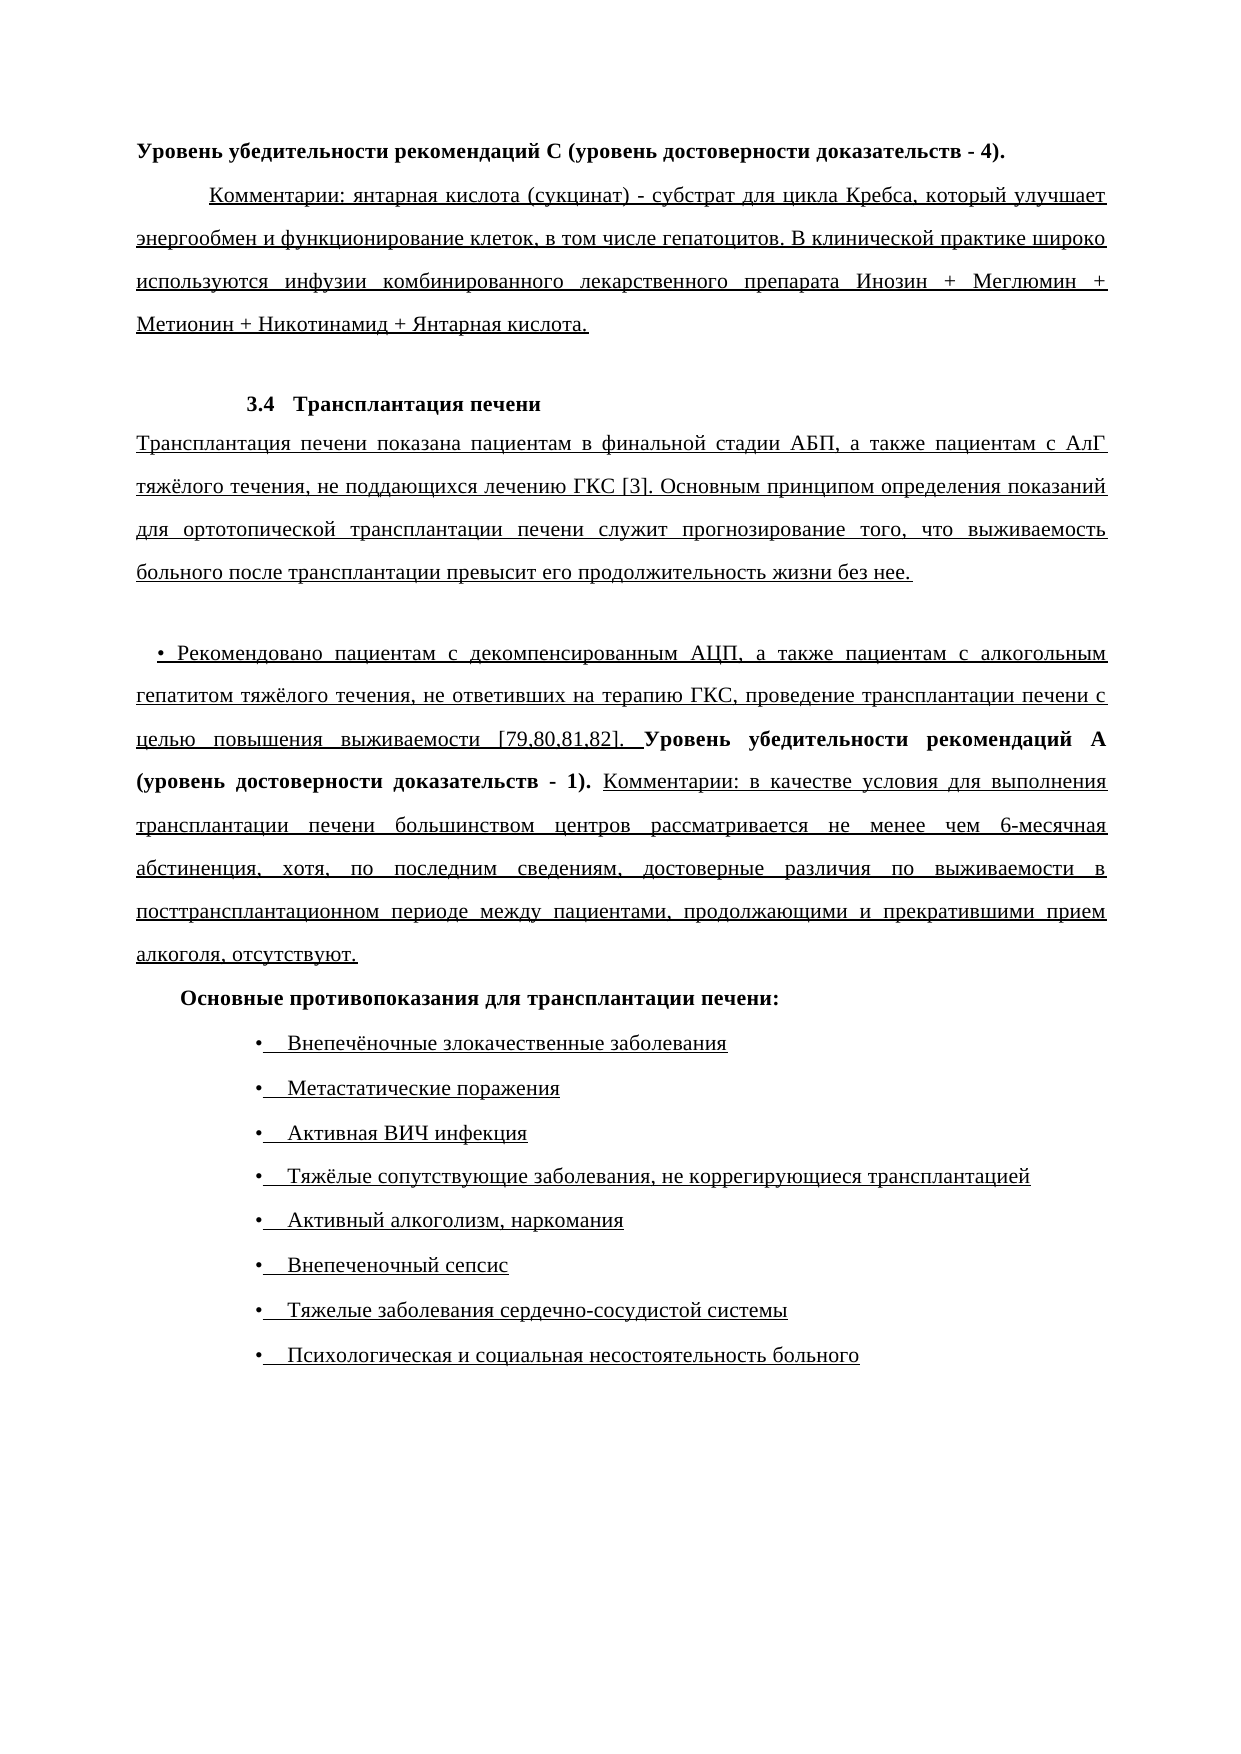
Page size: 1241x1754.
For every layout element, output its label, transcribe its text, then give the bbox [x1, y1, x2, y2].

text Уровень убедительности рекомендаций С (уровень достоверности доказательств - 4). [136, 124, 1109, 168]
list Психологическая и социальная несостоятельность больного [209, 1327, 1109, 1372]
list Активный алкоголизм, наркомания [209, 1192, 1109, 1237]
text Трансплантация печени показана пациентам в финальной стадии АБП, а также пациентам с АлГ тяжёлого течения, не поддающихся лечению ГКС [3]. Основным принципом определения показаний для ортотопической трансплантации печени служит прогнозирование того, что выживаемость больного после трансплантации превысит его продолжительность жизни без нее. [136, 453, 1107, 495]
text Трансплантация печени показана пациентам в финальной стадии АБП, а также пациентам с АлГ тяжёлого течения, не поддающихся лечению ГКС [3]. Основным принципом определения показаний для ортотопической трансплантации печени служит прогнозирование того, что выживаемость больного после трансплантации превысит его продолжительность жизни без нее. [136, 416, 1107, 452]
text Комментарии: янтарная кислота (сукцинат) - субстрат для цикла Кребса, который улучшает энергообмен и функционирование клеток, в том числе гепатоцитов. В клинической практике широко используются инфузии комбинированного лекарственного препарата Инозин + Меглюмин + Метионин + Никотинамид + Янтарная кислота. [136, 248, 1107, 289]
text Основные противопоказания для трансплантации печени: [180, 970, 1109, 1015]
text • Рекомендовано пациентам с декомпенсированным АЦП, а также пациентам с алкогольным гепатитом тяжёлого течения, не ответивших на терапию ГКС, проведение трансплантации печени с целью повышения выживаемости [79,80,81,82]. Уровень убедительности рекомендаций А (уровень достоверности доказательств - 1). Комментарии: в качестве условия для выполнения трансплантации печени большинством центров рассматривается не менее чем 6-месячная абстиненция, хотя, по последним сведениям, достоверные различия по выживаемости в посттрансплантационном периоде между пациентами, продолжающими и прекратившими прием алкоголя, отсутствуют. [136, 705, 1107, 833]
text • Рекомендовано пациентам с декомпенсированным АЦП, а также пациентам с алкогольным гепатитом тяжёлого течения, не ответивших на терапию ГКС, проведение трансплантации печени с целью повышения выживаемости [79,80,81,82]. Уровень убедительности рекомендаций А (уровень достоверности доказательств - 1). Комментарии: в качестве условия для выполнения трансплантации печени большинством центров рассматривается не менее чем 6-месячная абстиненция, хотя, по последним сведениям, достоверные различия по выживаемости в посттрансплантационном периоде между пациентами, продолжающими и прекратившими прием алкоголя, отсутствуют. [136, 835, 1107, 876]
text • Рекомендовано пациентам с декомпенсированным АЦП, а также пациентам с алкогольным гепатитом тяжёлого течения, не ответивших на терапию ГКС, проведение трансплантации печени с целью повышения выживаемости [79,80,81,82]. Уровень убедительности рекомендаций А (уровень достоверности доказательств - 1). Комментарии: в качестве условия для выполнения трансплантации печени большинством центров рассматривается не менее чем 6-месячная абстиненция, хотя, по последним сведениям, достоверные различия по выживаемости в посттрансплантационном периоде между пациентами, продолжающими и прекратившими прием алкоголя, отсутствуют. [136, 921, 1107, 970]
text • Рекомендовано пациентам с декомпенсированным АЦП, а также пациентам с алкогольным гепатитом тяжёлого течения, не ответивших на терапию ГКС, проведение трансплантации печени с целью повышения выживаемости [79,80,81,82]. Уровень убедительности рекомендаций А (уровень достоверности доказательств - 1). Комментарии: в качестве условия для выполнения трансплантации печени большинством центров рассматривается не менее чем 6-месячная абстиненция, хотя, по последним сведениям, достоверные различия по выживаемости в посттрансплантационном периоде между пациентами, продолжающими и прекратившими прием алкоголя, отсутствуют. [136, 626, 1107, 704]
list Тяжелые заболевания сердечно-сосудистой системы [209, 1282, 1109, 1327]
text Комментарии: янтарная кислота (сукцинат) - субстрат для цикла Кребса, который улучшает энергообмен и функционирование клеток, в том числе гепатоцитов. В клинической практике широко используются инфузии комбинированного лекарственного препарата Инозин + Меглюмин + Метионин + Никотинамид + Янтарная кислота. [136, 168, 1107, 246]
list Трансплантация печени [246, 394, 1109, 416]
text Трансплантация печени показана пациентам в финальной стадии АБП, а также пациентам с АлГ тяжёлого течения, не поддающихся лечению ГКС [3]. Основным принципом определения показаний для ортотопической трансплантации печени служит прогнозирование того, что выживаемость больного после трансплантации превысит его продолжительность жизни без нее. [136, 496, 1107, 538]
list Тяжёлые сопутствующие заболевания, не коррегирующиеся трансплантацией [209, 1150, 1107, 1192]
text Комментарии: янтарная кислота (сукцинат) - субстрат для цикла Кребса, который улучшает энергообмен и функционирование клеток, в том числе гепатоцитов. В клинической практике широко используются инфузии комбинированного лекарственного препарата Инозин + Меглюмин + Метионин + Никотинамид + Янтарная кислота. [136, 291, 1107, 340]
list Метастатические поражения [209, 1060, 1109, 1105]
text • Рекомендовано пациентам с декомпенсированным АЦП, а также пациентам с алкогольным гепатитом тяжёлого течения, не ответивших на терапию ГКС, проведение трансплантации печени с целью повышения выживаемости [79,80,81,82]. Уровень убедительности рекомендаций А (уровень достоверности доказательств - 1). Комментарии: в качестве условия для выполнения трансплантации печени большинством центров рассматривается не менее чем 6-месячная абстиненция, хотя, по последним сведениям, достоверные различия по выживаемости в посттрансплантационном периоде между пациентами, продолжающими и прекратившими прием алкоголя, отсутствуют. [136, 878, 1107, 919]
list Внепечёночные злокачественные заболевания [209, 1015, 1109, 1060]
list Активная ВИЧ инфекция [209, 1105, 1109, 1150]
text Трансплантация печени показана пациентам в финальной стадии АБП, а также пациентам с АлГ тяжёлого течения, не поддающихся лечению ГКС [3]. Основным принципом определения показаний для ортотопической трансплантации печени служит прогнозирование того, что выживаемость больного после трансплантации превысит его продолжительность жизни без нее. [136, 539, 1107, 588]
list Внепеченочный сепсис [209, 1237, 1109, 1282]
